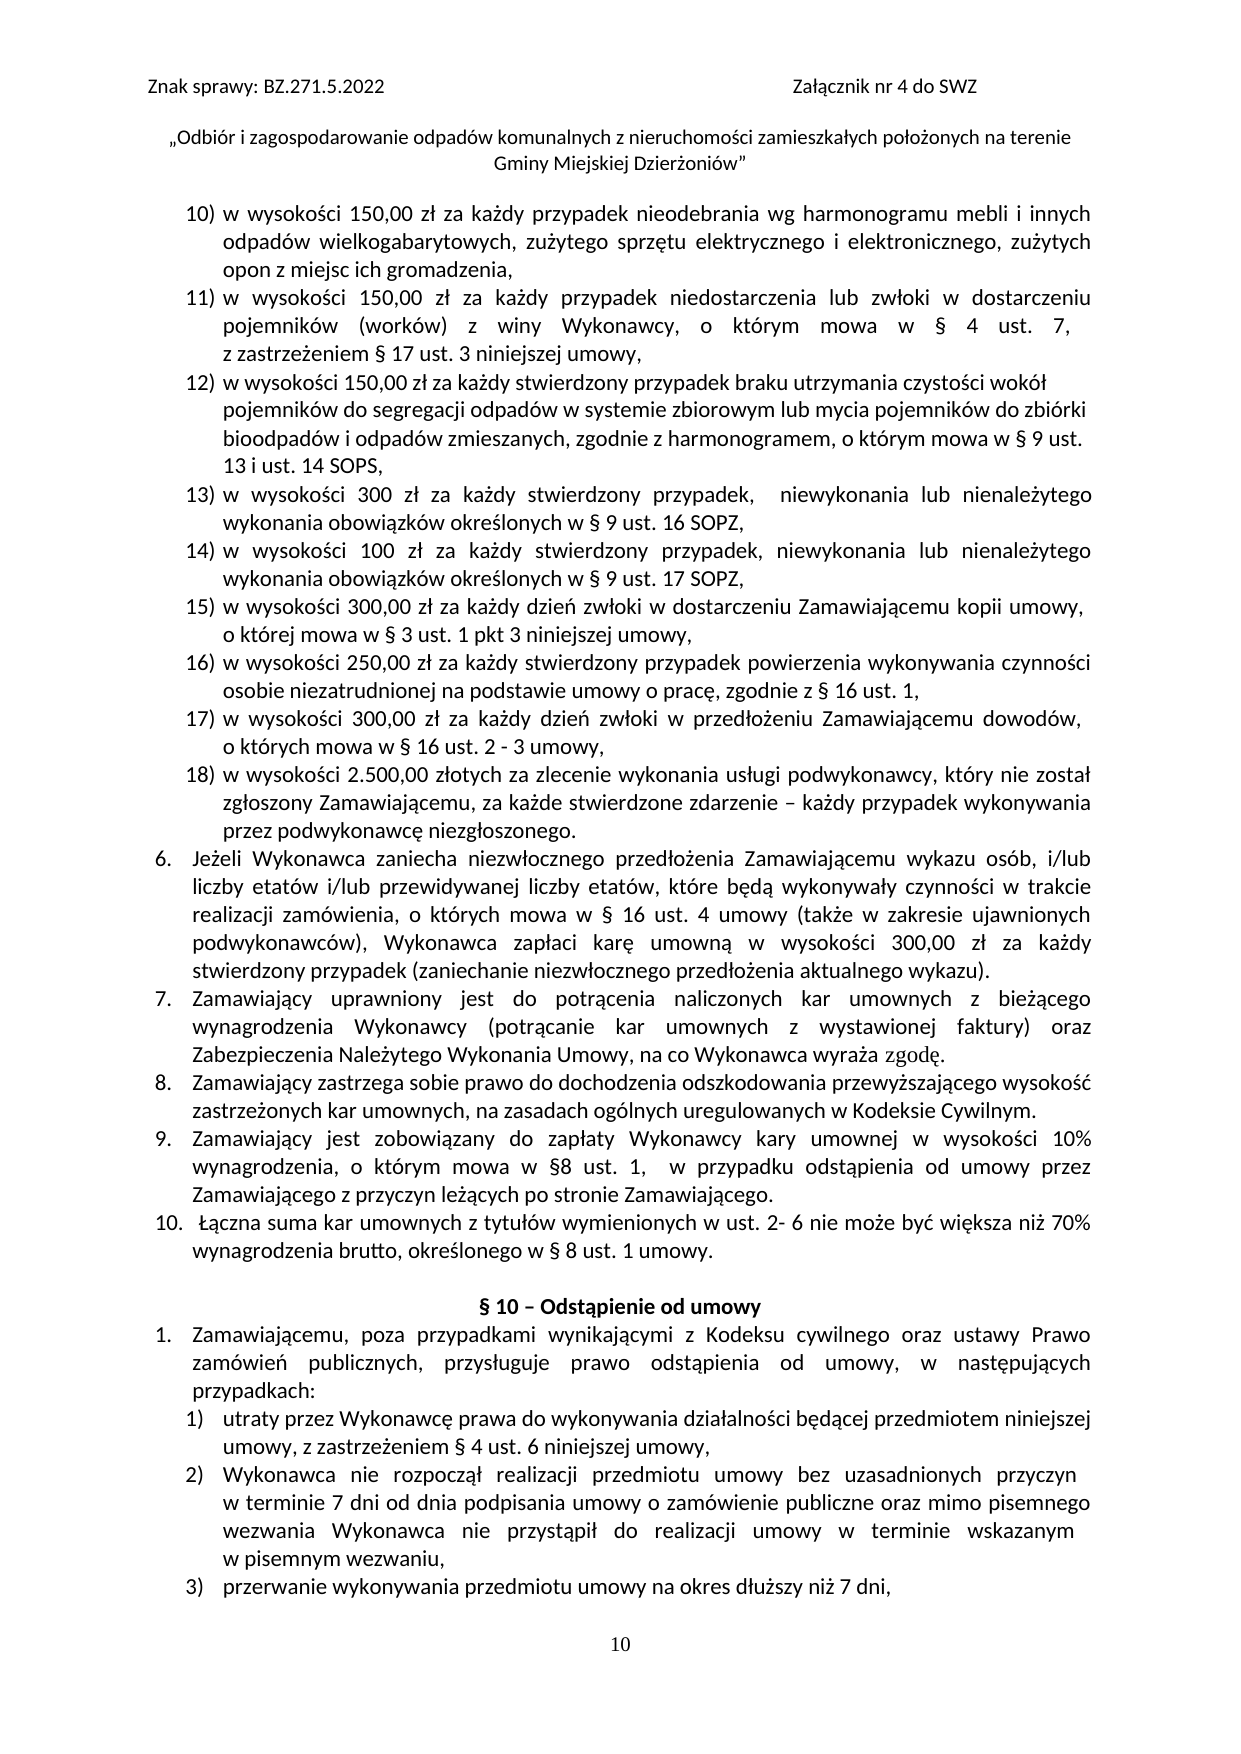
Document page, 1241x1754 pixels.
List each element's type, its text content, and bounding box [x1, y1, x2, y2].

list w wysokości 2.500,00 złotych za zlecenie wykonania usługi podwykonawcy, który nie został zgłoszony Zamawiającemu, za każde stwierdzone zdarzenie – każdy przypadek wykonywania przez podwykonawcę niezgłoszonego. [185, 760, 1093, 844]
list Zamawiający uprawniony jest do potrącenia naliczonych kar umownych z bieżącego wynagrodzenia Wykonawcy (potrącanie kar umownych z wystawionej faktury) oraz Zabezpieczenia Należytego Wykonania Umowy, na co Wykonawca wyraża zgodę. [154, 984, 1093, 1068]
list w wysokości 300,00 zł za każdy dzień zwłoki w dostarczeniu Zamawiającemu kopii umowy, o której mowa w § 3 ust. 1 pkt 3 niniejszej umowy, [185, 592, 1093, 648]
list w wysokości 100 zł za każdy stwierdzony przypadek, niewykonania lub nienależytego wykonania obowiązków określonych w § 9 ust. 17 SOPZ, [185, 536, 1093, 592]
list w wysokości 250,00 zł za każdy stwierdzony przypadek powierzenia wykonywania czynności osobie niezatrudnionej na podstawie umowy o pracę, zgodnie z § 16 ust. 1, [185, 648, 1093, 704]
list w wysokości 300,00 zł za każdy dzień zwłoki w przedłożeniu Zamawiającemu dowodów, o których mowa w § 16 ust. 2 - 3 umowy, [185, 704, 1093, 760]
list w wysokości 150,00 zł za każdy stwierdzony przypadek braku utrzymania czystości wokół pojemników do segregacji odpadów w systemie zbiorowym lub mycia pojemników do zbiórki bioodpadów i odpadów zmieszanych, zgodnie z harmonogramem, o którym mowa w § 9 ust. 13 i ust. 14 SOPS, [185, 368, 1093, 480]
list Jeżeli Wykonawca zaniecha niezwłocznego przedłożenia Zamawiającemu wykazu osób, i/lub liczby etatów i/lub przewidywanej liczby etatów, które będą wykonywały czynności w trakcie realizacji zamówienia, o których mowa w § 16 ust. 4 umowy (także w zakresie ujawnionych podwykonawców), Wykonawca zapłaci karę umowną w wysokości 300,00 zł za każdy stwierdzony przypadek (zaniechanie niezwłocznego przedłożenia aktualnego wykazu). [154, 844, 1093, 984]
list Łączna suma kar umownych z tytułów wymienionych w ust. 2- 6 nie może być większa niż 70% wynagrodzenia brutto, określonego w § 8 ust. 1 umowy. [154, 1208, 1093, 1264]
list Wykonawca nie rozpoczął realizacji przedmiotu umowy bez uzasadnionych przyczyn w terminie 7 dni od dnia podpisania umowy o zamówienie publiczne oraz mimo pisemnego wezwania Wykonawca nie przystąpił do realizacji umowy w terminie wskazanym w pisemnym wezwaniu, [185, 1460, 1093, 1572]
list Zamawiający zastrzega sobie prawo do dochodzenia odszkodowania przewyższającego wysokość zastrzeżonych kar umownych, na zasadach ogólnych uregulowanych w Kodeksie Cywilnym. [154, 1068, 1093, 1124]
list w wysokości 300 zł za każdy stwierdzony przypadek, niewykonania lub nienależytego wykonania obowiązków określonych w § 9 ust. 16 SOPZ, [185, 480, 1093, 536]
list w wysokości 150,00 zł za każdy przypadek niedostarczenia lub zwłoki w dostarczeniu pojemników (worków) z winy Wykonawcy, o którym mowa w § 4 ust. 7, z zastrzeżeniem § 17 ust. 3 niniejszej umowy, [185, 283, 1093, 368]
list przerwanie wykonywania przedmiotu umowy na okres dłuższy niż 7 dni, [185, 1572, 1093, 1601]
list Zamawiającemu, poza przypadkami wynikającymi z Kodeksu cywilnego oraz ustawy Prawo zamówień publicznych, przysługuje prawo odstąpienia od umowy, w następujących przypadkach: [154, 1320, 1093, 1404]
list w wysokości 150,00 zł za każdy przypadek nieodebrania wg harmonogramu mebli i innych odpadów wielkogabarytowych, zużytego sprzętu elektrycznego i elektronicznego, zużytych opon z miejsc ich gromadzenia, [185, 199, 1093, 283]
list Zamawiający jest zobowiązany do zapłaty Wykonawcy kary umownej w wysokości 10% wynagrodzenia, o którym mowa w §8 ust. 1, w przypadku odstąpienia od umowy przez Zamawiającego z przyczyn leżących po stronie Zamawiającego. [154, 1124, 1093, 1208]
list utraty przez Wykonawcę prawa do wykonywania działalności będącej przedmiotem niniejszej umowy, z zastrzeżeniem § 4 ust. 6 niniejszej umowy, [185, 1404, 1093, 1460]
text § 10 – Odstąpienie od umowy [148, 1292, 1093, 1320]
